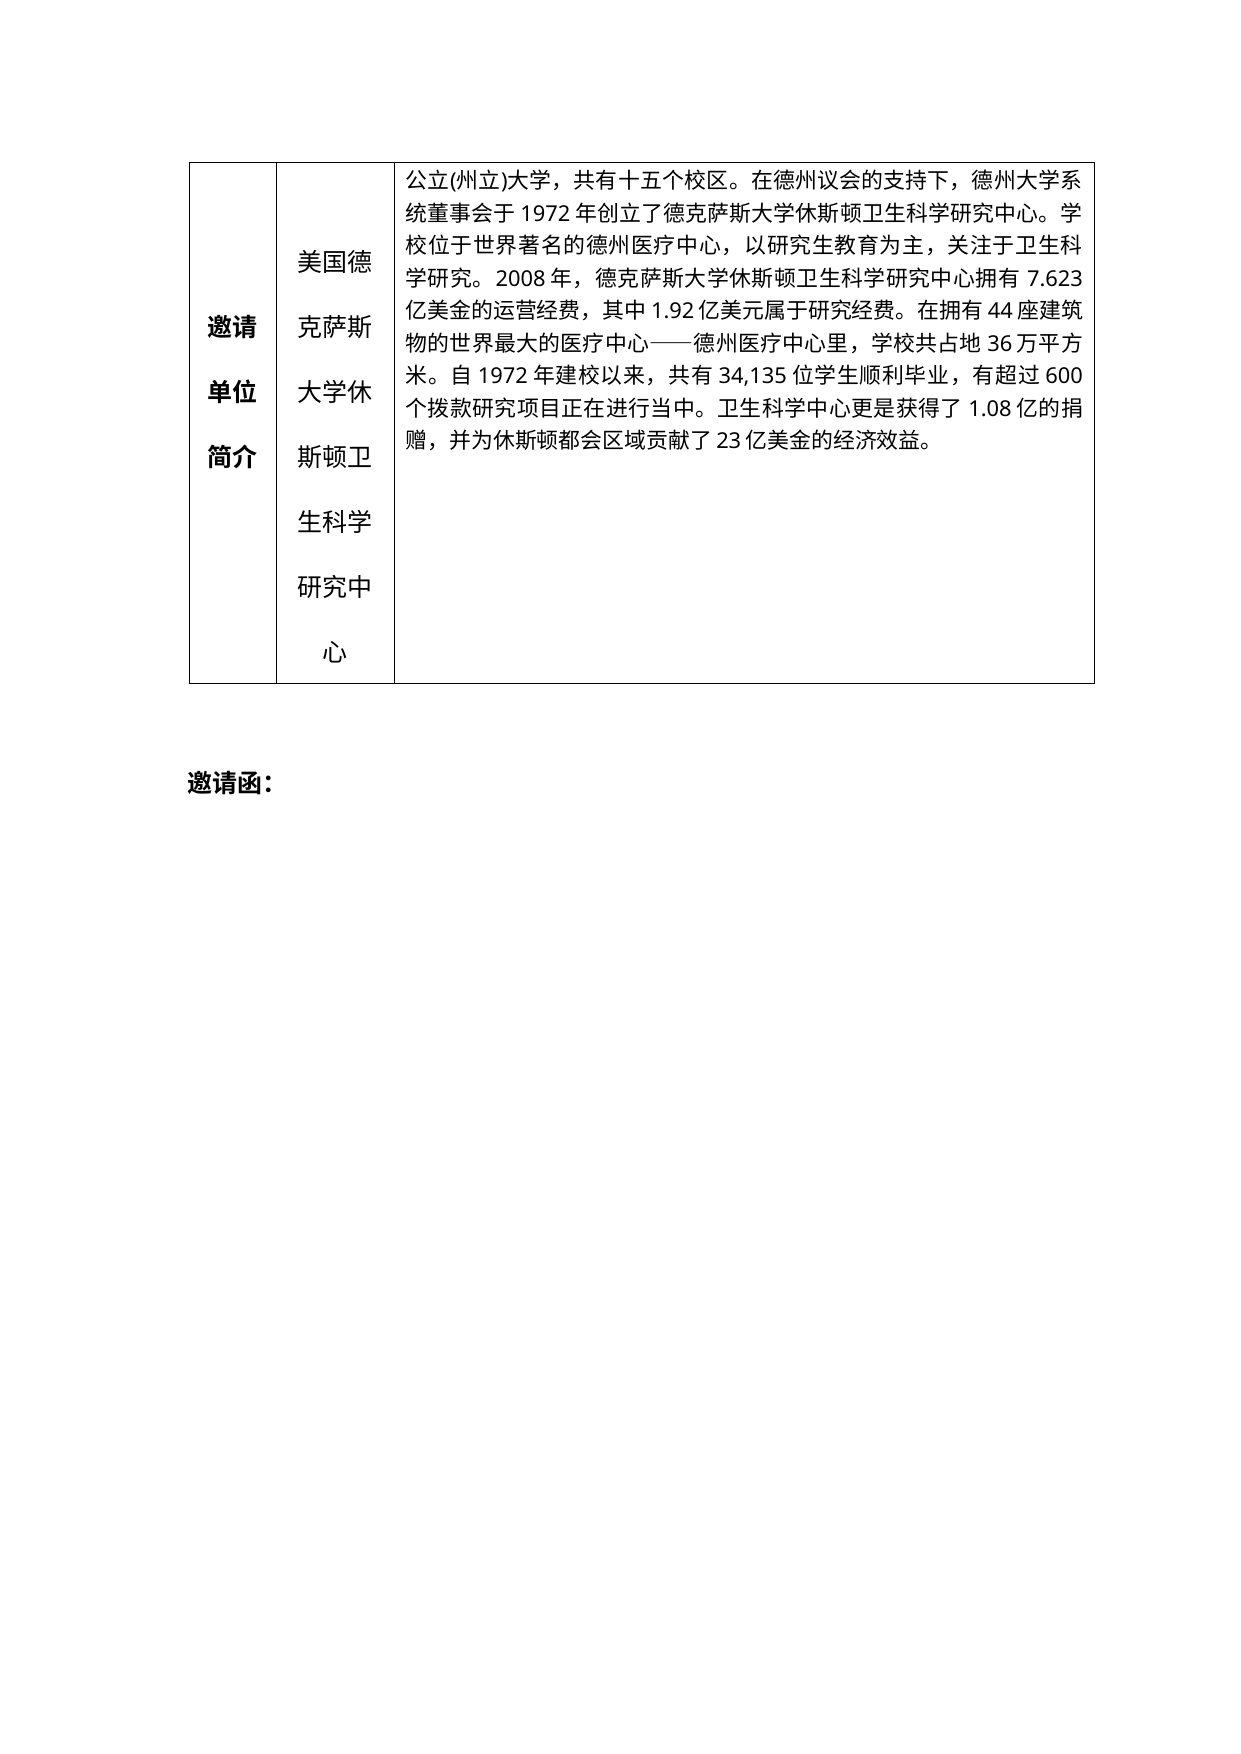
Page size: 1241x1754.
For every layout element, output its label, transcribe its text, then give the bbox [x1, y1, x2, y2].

table_cell 美国德克萨斯大学休斯顿卫生科学研究中心 [277, 163, 394, 683]
table_header 邀请函： [188, 749, 1053, 814]
table_cell 邀请单位简介 [190, 163, 276, 683]
